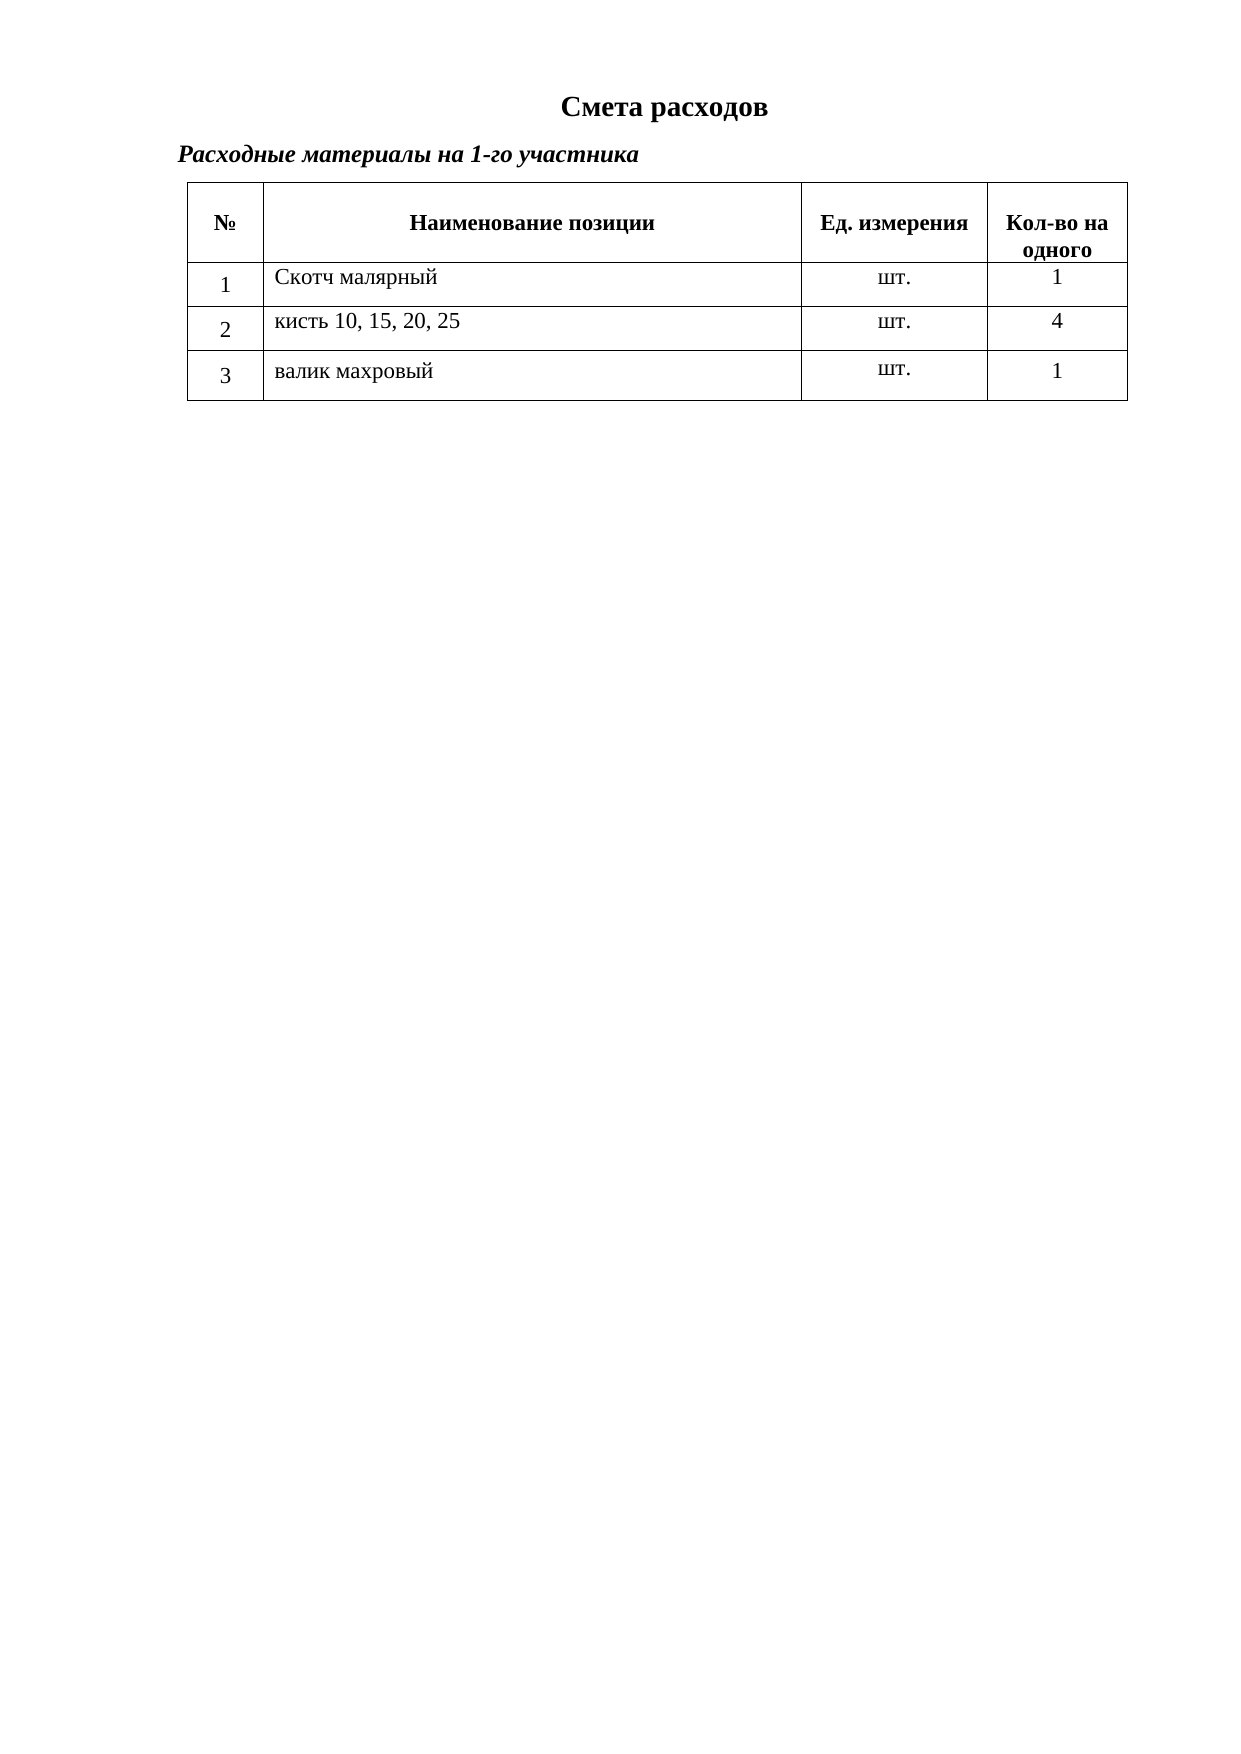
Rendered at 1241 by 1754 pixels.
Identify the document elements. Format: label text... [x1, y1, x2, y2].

table_cell шт. [802, 307, 987, 350]
table_cell Скотч малярный [264, 263, 801, 306]
table_header № [188, 183, 263, 262]
table_cell 1 [988, 263, 1127, 306]
table_cell 4 [988, 307, 1127, 350]
table_header Кол-во на одного [988, 183, 1127, 262]
table_cell 1 [188, 263, 263, 306]
table_cell шт. [802, 351, 987, 400]
table_header Наименование позиции [264, 183, 801, 262]
table_cell валик махровый [264, 351, 801, 400]
table_cell 2 [188, 307, 263, 350]
table_cell 1 [988, 351, 1127, 400]
table_cell шт. [802, 263, 987, 306]
table_cell 3 [188, 351, 263, 400]
table_header Ед. измерения [802, 183, 987, 262]
text Расходные материалы на 1-го участника [177, 139, 1152, 168]
text Смета расходов [177, 89, 1152, 122]
table_cell кисть 10, 15, 20, 25 [264, 307, 801, 350]
